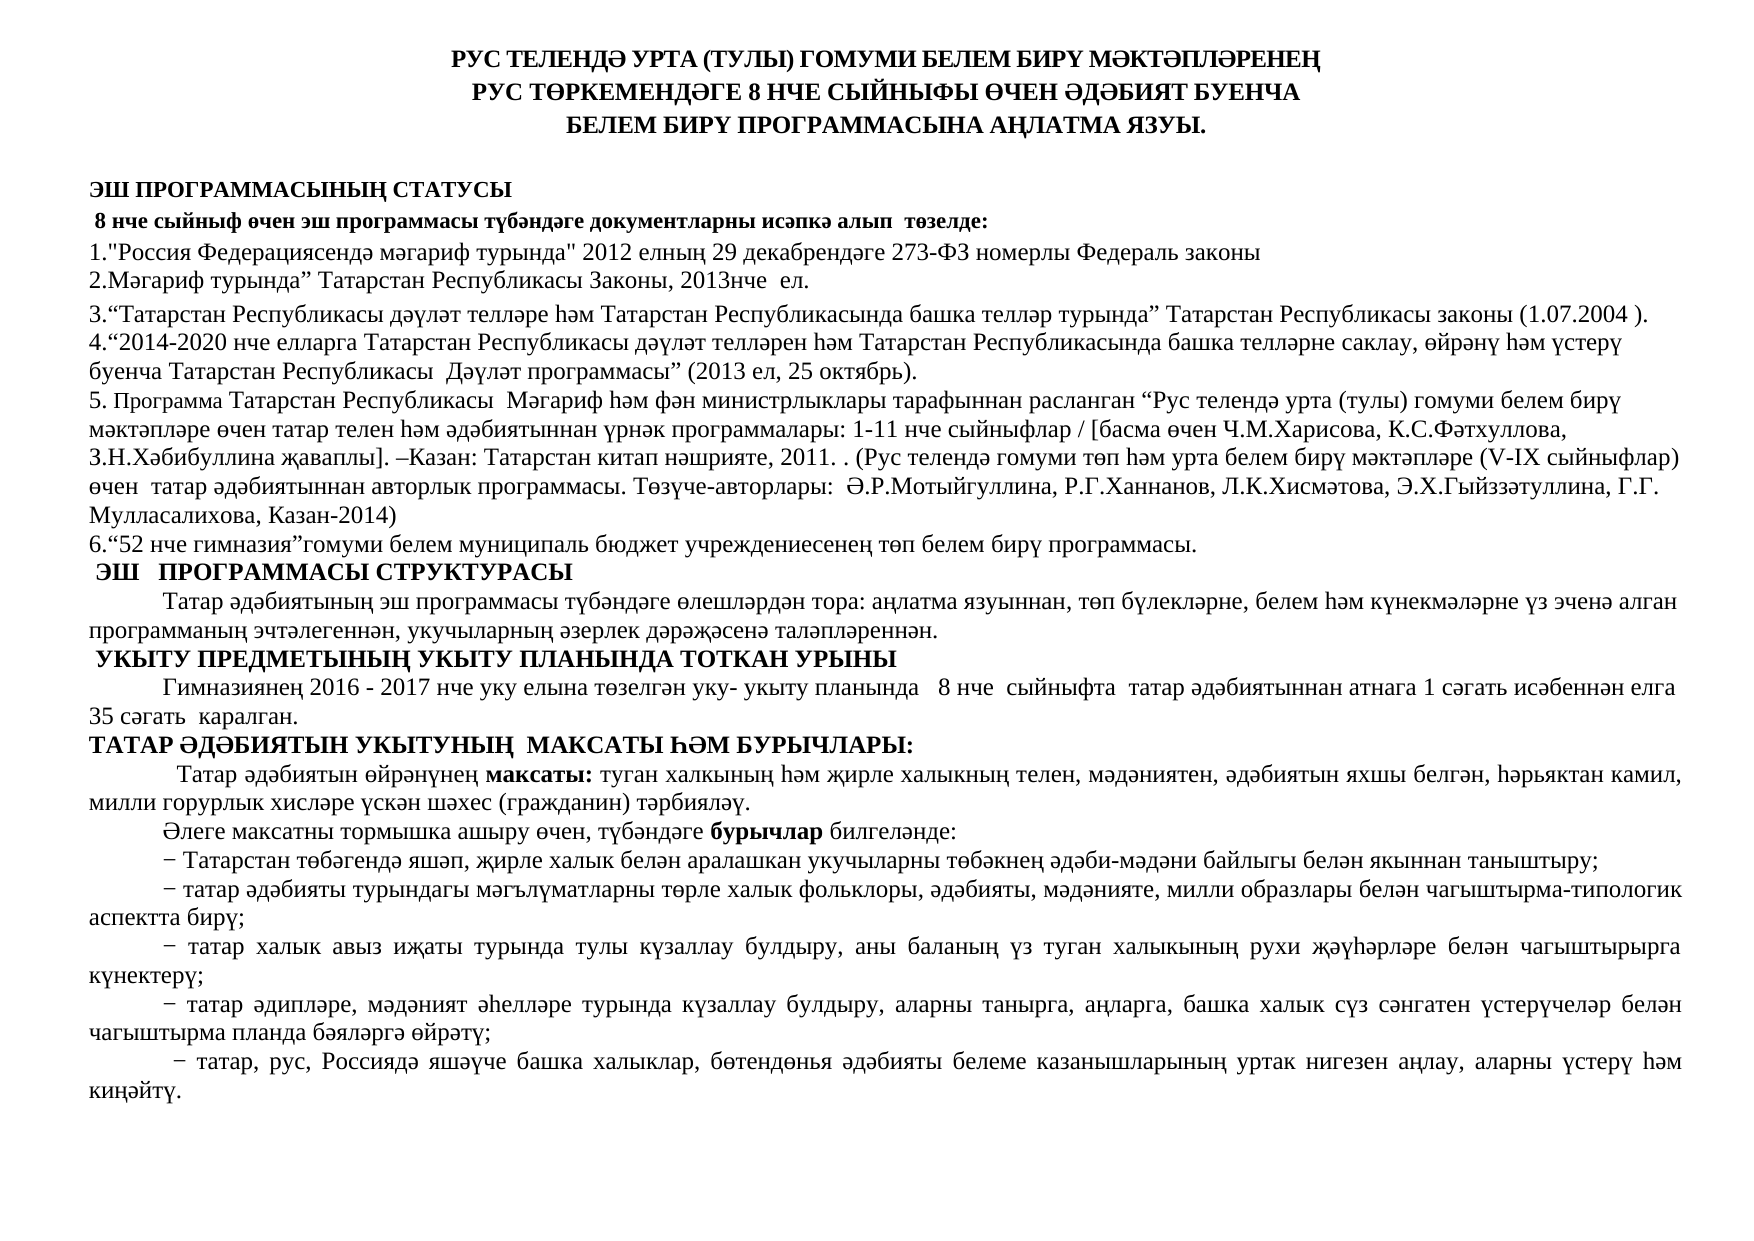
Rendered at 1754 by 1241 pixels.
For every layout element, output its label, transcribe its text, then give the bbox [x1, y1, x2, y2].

list 2.Мәгариф турында” Татарстан Республикасы Законы, 2013нче ел. [89, 266, 1683, 294]
text РУС ТЕЛЕНДӘ УРТА (ТУЛЫ) ГОМУМИ БЕЛЕМ БИРҮ МӘКТӘПЛӘРЕНЕҢ [89, 44, 1683, 73]
text 6.“52 нче гимназия”гомуми белем муниципаль бюджет учреждениесенең төп белем бирү программасы. [89, 529, 1683, 557]
text БЕЛЕМ БИРҮ ПРОГРАММАСЫНА АҢЛАТМА ЯЗУЫ. [89, 110, 1683, 139]
text − татар, рус, Россиядә яшәүче башка халыклар, бөтендөнья әдәбияты белеме казанышларының уртак нигезен аңлау, аларны үстерү һәм киңәйтү. [89, 1046, 1683, 1104]
text Татар әдәбиятын укытуның максаты һәм бурычлары: [89, 730, 1683, 759]
text ЭШ ПРОГРАММАСЫ СТРУКТУРАСЫ [89, 557, 1683, 586]
text 1."Россия Федерациясендә мәгариф турында" 2012 елның 29 декабрендәге 273-ФЗ номерлы Федераль законы [89, 237, 1683, 266]
text 5. Программа Татарстан Республикасы Мәгариф һәм фән министрлыклары тарафыннан расланган “Рус телендә урта (тулы) гомуми белем бирү мәктәпләре өчен татар телен һәм әдәбиятыннан үрнәк программалары: 1-11 нче сыйныфлар / [басма өчен Ч.М.Харисова, К.С.Фәтхуллова, З.Н.Хәбибуллина җаваплы]. –Казан: Татарстан китап нәшрияте, 2011. . (Рус телендә гомуми төп һәм урта белем бирү мәктәпләре (V-IХ сыйныфлар) өчен татар әдәбиятыннан авторлык программасы. Төзүче-авторлары: Ә.Р.Мотыйгуллина, Р.Г.Ханнанов, Л.К.Хисмәтова, Э.Х.Гыйззәтуллина, Г.Г. Мулласалихова, Казан-2014) [89, 385, 1683, 529]
text 8 нче сыйныф өчен эш программасы түбәндәге документларны исәпкә алып төзелде: [89, 207, 1683, 233]
text − Татарстан төбәгендә яшәп, җирле халык белән аралашкан укучыларны төбәкнең әдәби-мәдәни байлыгы белән якыннан таныштыру; [89, 845, 1683, 874]
text 3.“Татарстан Республикасы дәүләт телләре һәм Татарстан Республикасында башка телләр турында” Татарстан Республикасы законы (1.07.2004 ). [89, 299, 1683, 327]
text Татар әдәбиятын өйрәнүнең максаты: туган халкының һәм җирле халыкның телен, мәдәниятен, әдәбиятын яхшы белгән, һәрьяктан камил, милли горурлык хисләре үскән шәхес (гражданин) тәрбияләү. [89, 759, 1683, 816]
text − татар әдипләре, мәдәният әһелләре турында күзаллау булдыру, аларны танырга, аңларга, башка халык сүз сәнгатен үстерүчеләр белән чагыштырма планда бәяләргә өйрәтү; [89, 989, 1683, 1046]
text − татар әдәбияты турындагы мәгълүматларны төрле халык фольклоры, әдәбияты, мәдәнияте, милли образлары белән чагыштырма-типологик аспектта бирү; [89, 874, 1683, 931]
text 4.“2014-2020 нче елларга Татарстан Республикасы дәүләт телләрен һәм Татарстан Республикасында башка телләрне саклау, өйрәнү һәм үстерү буенча Татарстан Республикасы Дәүләт программасы” (2013 ел, 25 октябрь). [89, 327, 1683, 385]
text РУС ТӨРКЕМЕНДӘГЕ 8 НЧЕ СЫЙНЫФЫ ӨЧЕН ӘДӘБИЯТ БУЕНЧА [89, 77, 1683, 106]
text УКЫТУ ПРЕДМЕТЫНЫҢ УКЫТУ ПЛАНЫНДА ТОТКАН УРЫНЫ [89, 644, 1683, 672]
text − татар халык авыз иҗаты турында тулы күзаллау булдыру, аны баланың үз туган халыкының рухи җәүһәрләре белән чагыштырырга күнектерү; [89, 931, 1683, 989]
text Гимназиянең 2016 - 2017 нче уку елына төзелгән уку- укыту планында 8 нче сыйныфта татар әдәбиятыннан атнага 1 сәгать исәбеннән елга 35 сәгать каралган. [89, 672, 1683, 730]
text Әлеге максатны тормышка ашыру өчен, түбәндәге бурычлар билгеләнде: [89, 816, 1683, 845]
text Татар әдәбиятының эш программасы түбәндәге өлешләрдән тора: аңлатма язуыннан, төп бүлекләрне, белем һәм күнекмәләрне үз эченә алган программаның эчтәлегеннән, укучыларның әзерлек дәрәҗәсенә таләпләреннән. [89, 586, 1683, 644]
text ЭШ ПРОГРАММАСЫНЫҢ СТАТУСЫ [89, 176, 1683, 203]
